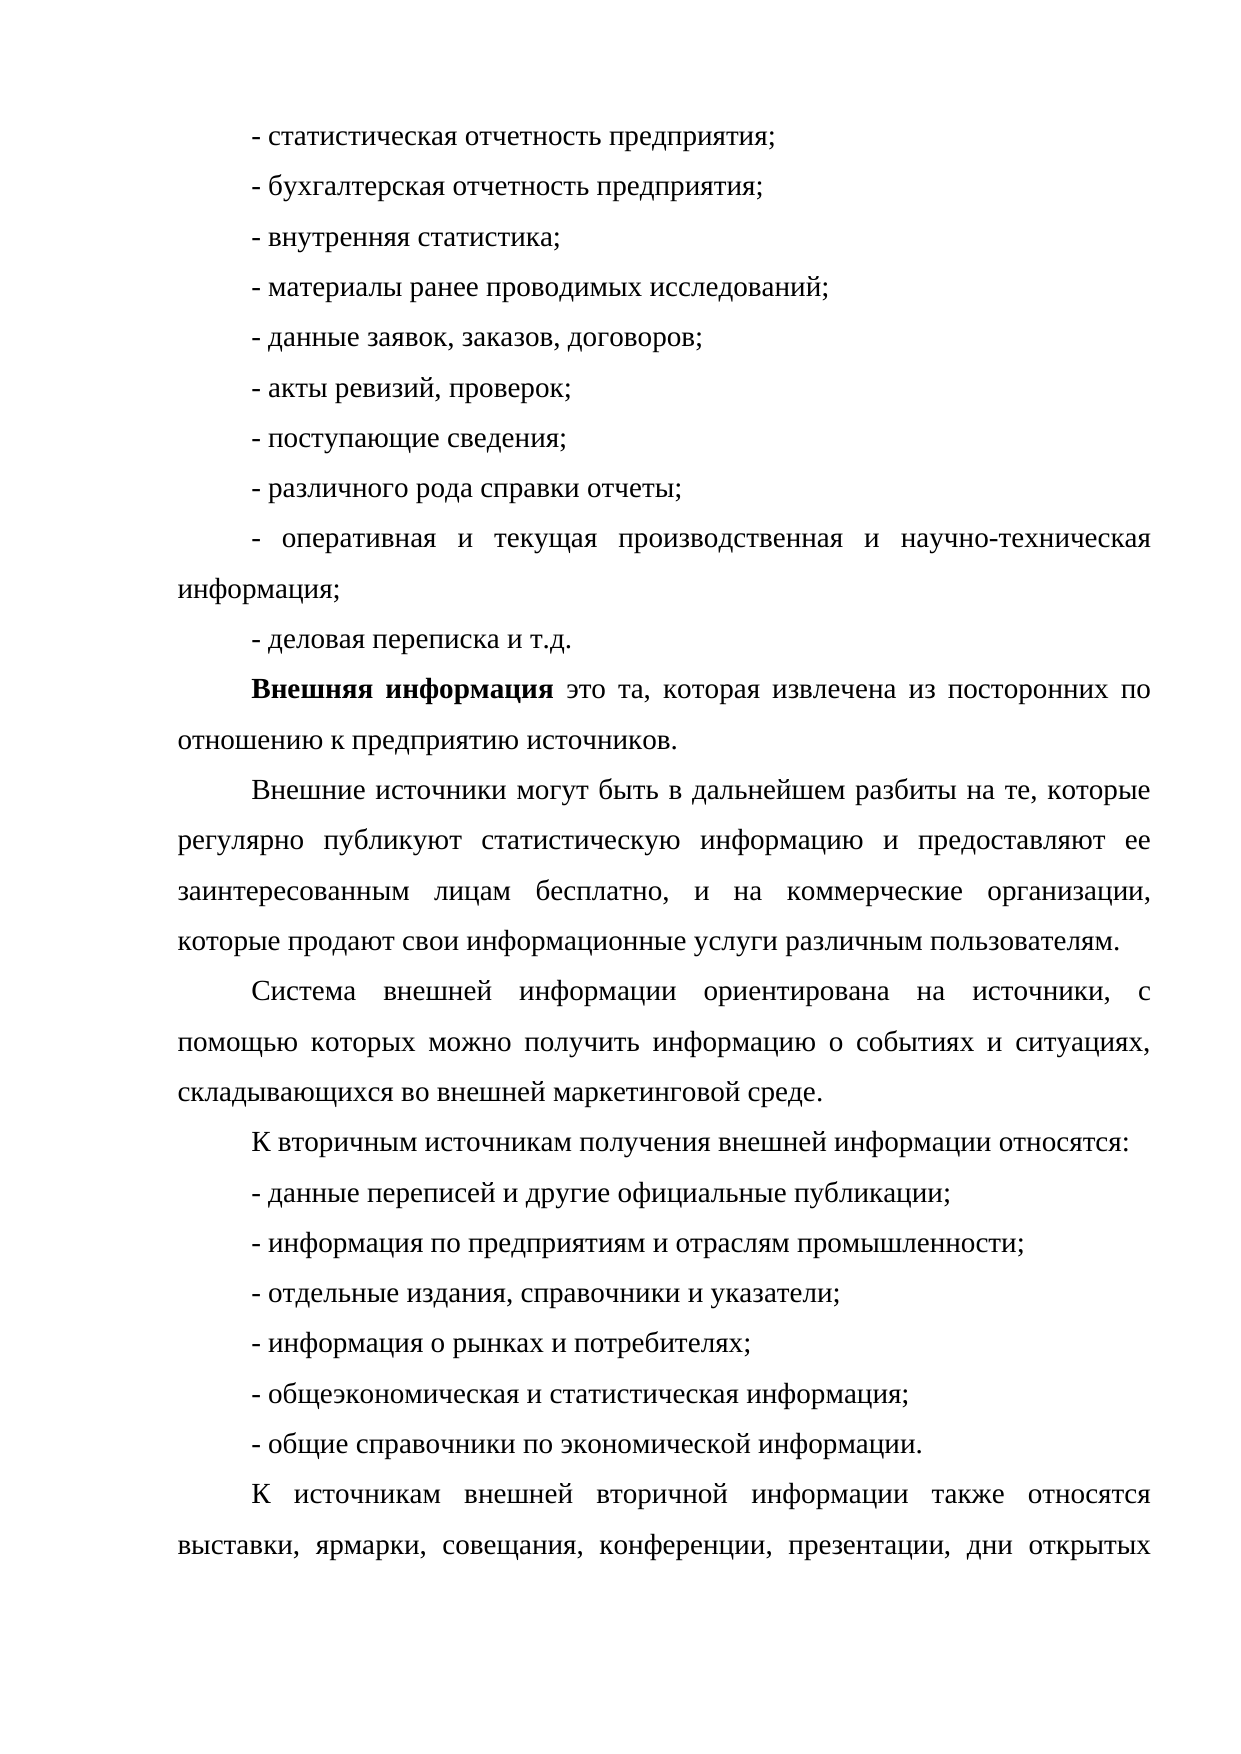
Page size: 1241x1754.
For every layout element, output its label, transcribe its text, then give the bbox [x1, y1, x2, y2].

text К вторичным источникам получения внешней информации относятся: [177, 1124, 1152, 1158]
text Внешняя информация это та, которая извлечена из посторонних по отношению к предприятию источников. [177, 672, 1152, 755]
text - информация по предприятиям и отраслям промышленности; [177, 1225, 1152, 1258]
text - материалы ранее проводимых исследований; [177, 269, 1152, 303]
text - бухгалтерская отчетность предприятия; [177, 168, 1152, 202]
text - поступающие сведения; [177, 420, 1152, 453]
text - оперативная и текущая производственная и научно-техническая информация; [177, 521, 1152, 604]
text - отдельные издания, справочники и указатели; [177, 1275, 1152, 1309]
text - информация о рынках и потребителях; [177, 1326, 1152, 1359]
text - внутренняя статистика; [177, 219, 1152, 252]
text - данные переписей и другие официальные публикации; [177, 1175, 1152, 1208]
text - статистическая отчетность предприятия; [177, 118, 1152, 152]
text - акты ревизий, проверок; [177, 370, 1152, 403]
text - деловая переписка и т.д. [177, 621, 1152, 655]
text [177, 1477, 1152, 1560]
text - общие справочники по экономической информации. [177, 1426, 1152, 1460]
text - различного рода справки отчеты; [177, 470, 1152, 504]
text - данные заявок, заказов, договоров; [177, 319, 1152, 353]
text - общеэкономическая и статистическая информация; [177, 1376, 1152, 1409]
text Внешние источники могут быть в дальнейшем разбиты на те, которые регулярно публикуют статистическую информацию и предоставляют ее заинтересованным лицам бесплатно, и на коммерческие организации, которые продают свои информационные услуги различным пользователям. [177, 772, 1152, 957]
text Система внешней информации ориентирована на источники, с помощью которых можно получить информацию о событиях и ситуациях, складывающихся во внешней маркетинговой среде. [177, 973, 1152, 1108]
